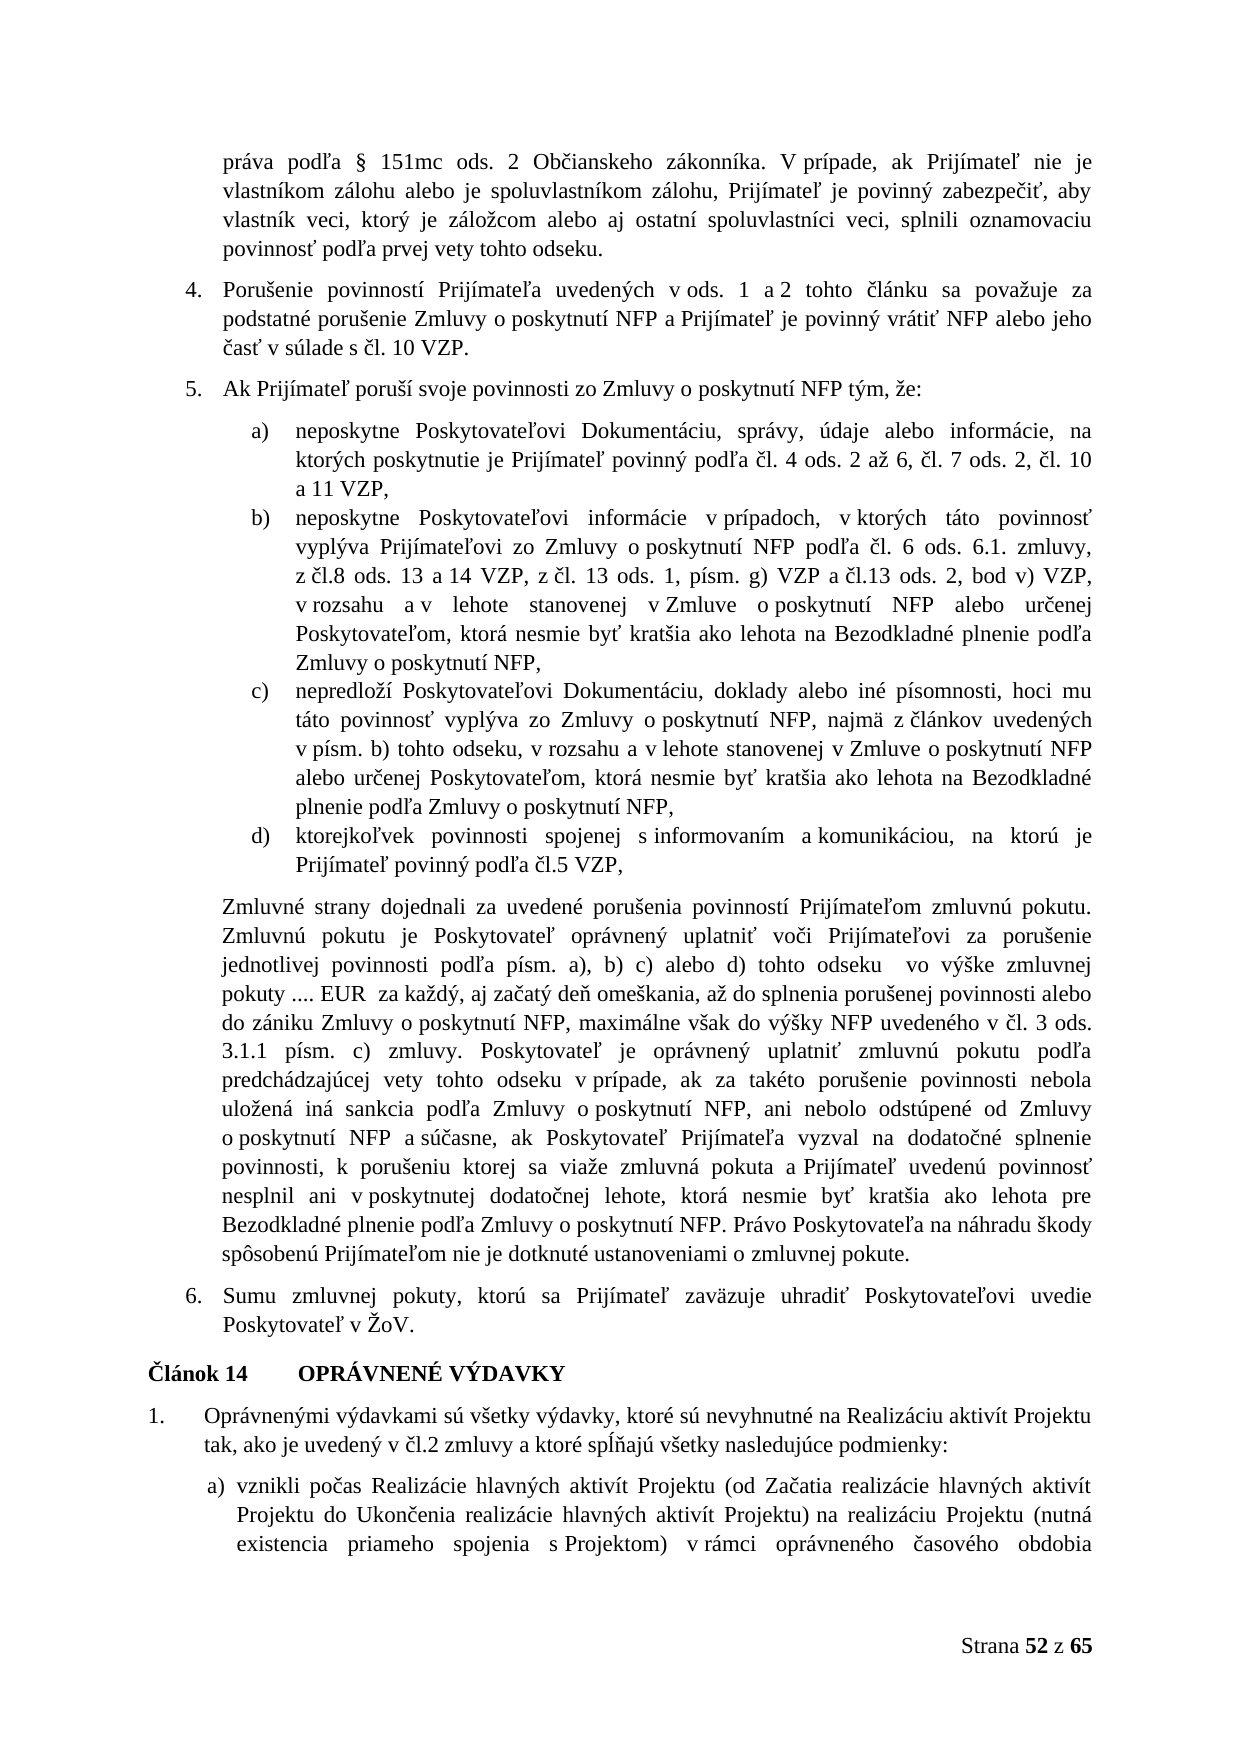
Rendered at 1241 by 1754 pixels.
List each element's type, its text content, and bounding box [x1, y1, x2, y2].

list Porušenie povinností Prijímateľa uvedených v ods. 1 a 2 tohto článku sa považuje za podstatné porušenie Zmluvy o poskytnutí NFP a Prijímateľ je povinný vrátiť NFP alebo jeho časť v súlade s čl. 10 VZP. [185, 276, 1092, 360]
list neposkytne Poskytovateľovi Dokumentáciu, správy, údaje alebo informácie, na ktorých poskytnutie je Prijímateľ povinný podľa čl. 4 ods. 2 až 6, čl. 7 ods. 2, čl. 10 a 11 VZP, [251, 417, 1092, 501]
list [185, 148, 1092, 261]
subtitle Článok 14 OPRÁVNENÉ Výdavky [148, 1360, 1092, 1387]
list neposkytne Poskytovateľovi informácie v prípadoch, v ktorých táto povinnosť vyplýva Prijímateľovi zo Zmluvy o poskytnutí NFP podľa čl. 6 ods. 6.1. zmluvy, z čl.8 ods. 13 a 14 VZP, z čl. 13 ods. 1, písm. g) VZP a čl.13 ods. 2, bod v) VZP, v rozsahu a v lehote stanovenej v Zmluve o poskytnutí NFP alebo určenej Poskytovateľom, ktorá nesmie byť kratšia ako lehota na Bezodkladné plnenie podľa Zmluvy o poskytnutí NFP, [251, 504, 1092, 675]
list ktorejkoľvek povinnosti spojenej s informovaním a komunikáciou, na ktorú je Prijímateľ povinný podľa čl.5 VZP, [251, 822, 1092, 878]
list Ak Prijímateľ poruší svoje povinnosti zo Zmluvy o poskytnutí NFP tým, že: [185, 375, 1092, 402]
list Sumu zmluvnej pokuty, ktorú sa Prijímateľ zaväzuje uhradiť Poskytovateľovi uvedie Poskytovateľ v ŽoV. [185, 1282, 1092, 1337]
text Zmluvné strany dojednali za uvedené porušenia povinností Prijímateľom zmluvnú pokutu. Zmluvnú pokutu je Poskytovateľ oprávnený uplatniť voči Prijímateľovi za porušenie jednotlivej povinnosti podľa písm. a), b) c) alebo d) tohto odseku vo výške zmluvnej pokuty .... EUR za každý, aj začatý deň omeškania, až do splnenia porušenej povinnosti alebo do zániku Zmluvy o poskytnutí NFP, maximálne však do výšky NFP uvedeného v čl. 3 ods. 3.1.1 písm. c) zmluvy. Poskytovateľ je oprávnený uplatniť zmluvnú pokutu podľa predchádzajúcej vety tohto odseku v prípade, ak za takéto porušenie povinnosti nebola uložená iná sankcia podľa Zmluvy o poskytnutí NFP, ani nebolo odstúpené od Zmluvy o poskytnutí NFP a súčasne, ak Poskytovateľ Prijímateľa vyzval na dodatočné splnenie povinnosti, k porušeniu ktorej sa viaže zmluvná pokuta a Prijímateľ uvedenú povinnosť nesplnil ani v poskytnutej dodatočnej lehote, ktorá nesmie byť kratšia ako lehota pre Bezodkladné plnenie podľa Zmluvy o poskytnutí NFP. Právo Poskytovateľa na náhradu škody spôsobenú Prijímateľom nie je dotknuté ustanoveniami o zmluvnej pokute. [222, 893, 1092, 1267]
list Oprávnenými výdavkami sú všetky výdavky, ktoré sú nevyhnutné na Realizáciu aktivít Projektu tak, ako je uvedený v čl.2 zmluvy a ktoré spĺňajú všetky nasledujúce podmienky: [148, 1402, 1092, 1457]
list nepredloží Poskytovateľovi Dokumentáciu, doklady alebo iné písomnosti, hoci mu táto povinnosť vyplýva zo Zmluvy o poskytnutí NFP, najmä z článkov uvedených v písm. b) tohto odseku, v rozsahu a v lehote stanovenej v Zmluve o poskytnutí NFP alebo určenej Poskytovateľom, ktorá nesmie byť kratšia ako lehota na Bezodkladné plnenie podľa Zmluvy o poskytnutí NFP, [251, 677, 1092, 820]
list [207, 1472, 1092, 1557]
